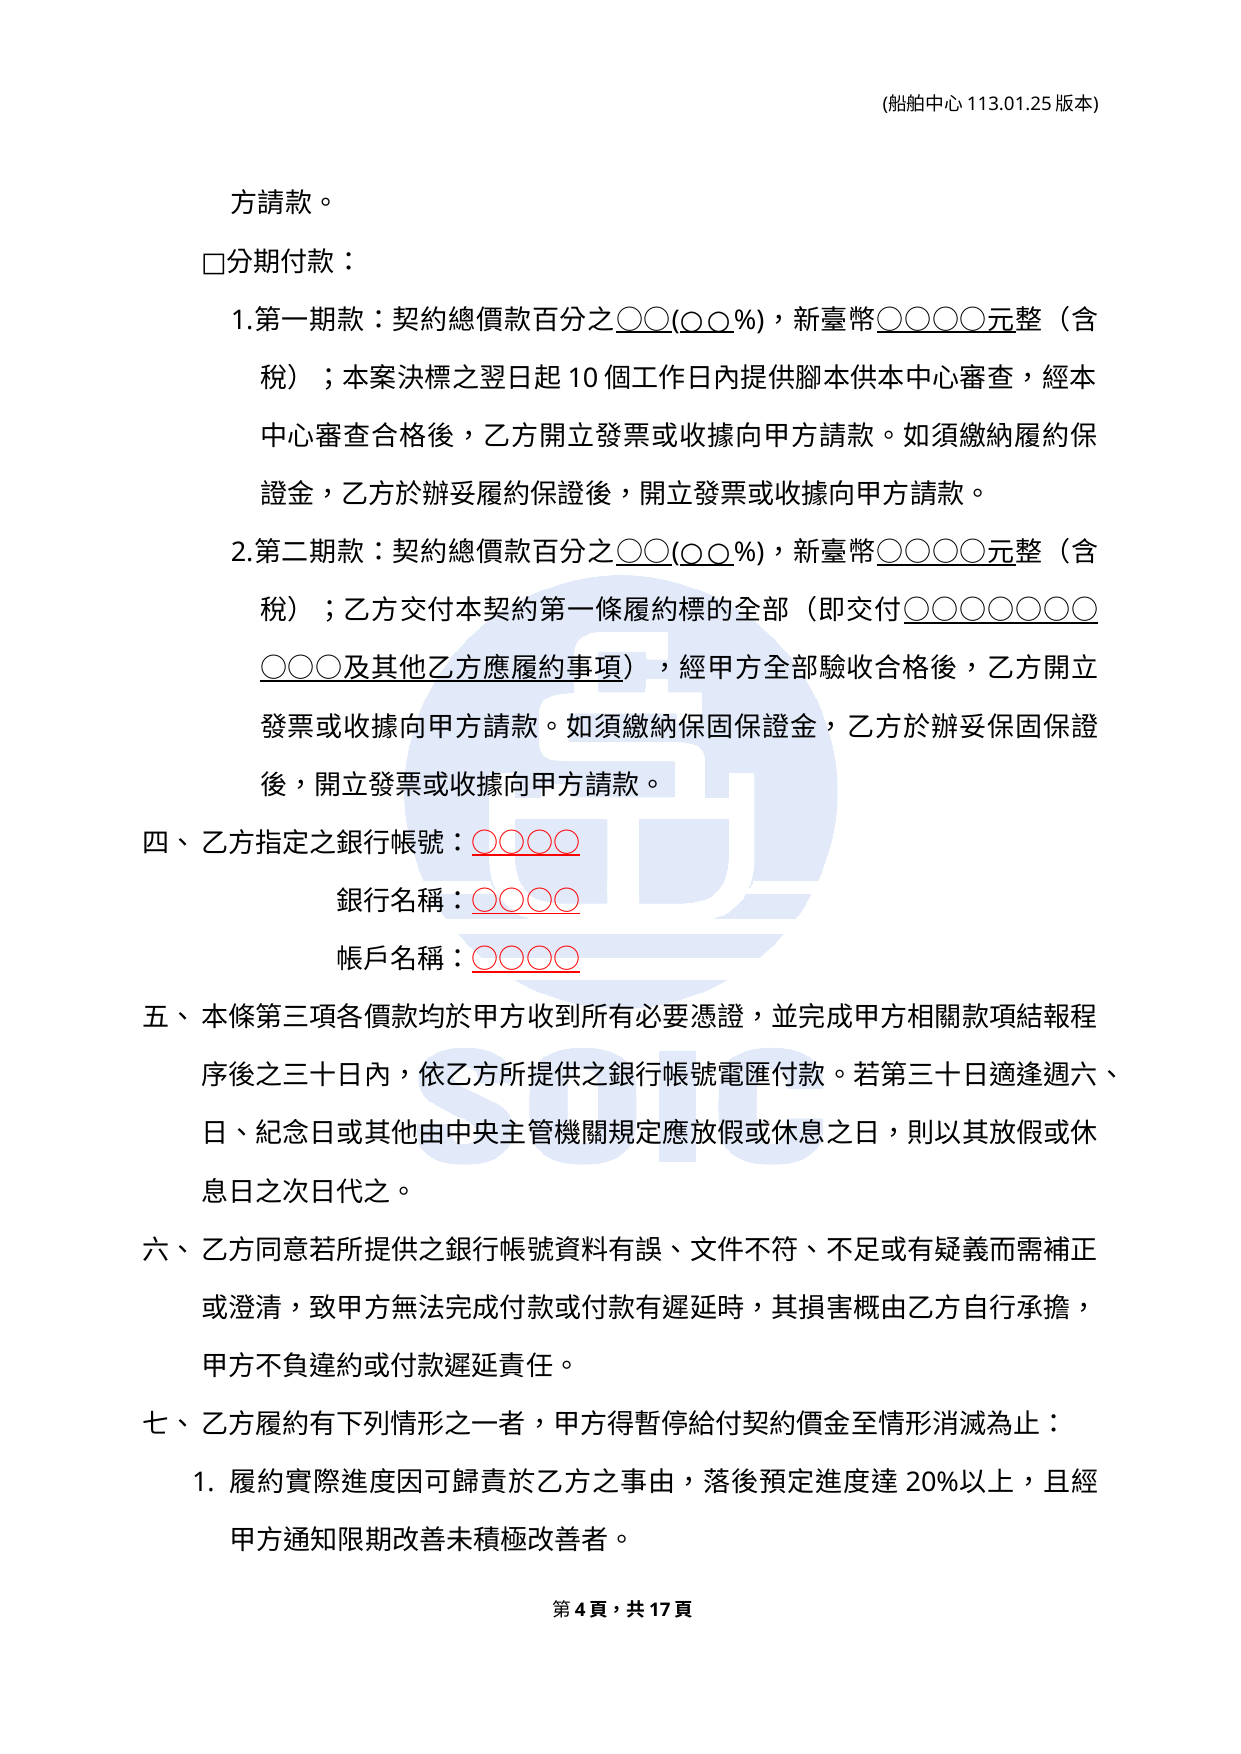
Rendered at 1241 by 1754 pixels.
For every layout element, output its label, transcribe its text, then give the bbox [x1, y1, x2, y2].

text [201, 172, 1098, 230]
text □分期付款： [201, 230, 1098, 288]
text 2.第二期款：契約總價款百分之○○(○○%)，新臺幣○○○○元整（含稅）；乙方交付本契約第一條履約標的全部（即交付○○○○○○○○○○及其他乙方應履約事項），經甲方全部驗收合格後，乙方開立發票或收據向甲方請款。如須繳納保固保證金，乙方於辦妥保固保證後，開立發票或收據向甲方請款。 [231, 521, 1098, 811]
list 履約實際進度因可歸責於乙方之事由，落後預定進度達20%以上，且經甲方通知限期改善未積極改善者。 [192, 1451, 1098, 1567]
list 乙方同意若所提供之銀行帳號資料有誤、文件不符、不足或有疑義而需補正或澄清，致甲方無法完成付款或付款有遲延時，其損害概由乙方自行承擔，甲方不負違約或付款遲延責任。 [142, 1218, 1098, 1393]
list 本條第三項各價款均於甲方收到所有必要憑證，並完成甲方相關款項結報程序後之三十日內，依乙方所提供之銀行帳號電匯付款。若第三十日適逢週六、日、紀念日或其他由中央主管機關規定應放假或休息之日，則以其放假或休息日之次日代之。 [142, 986, 1098, 1218]
list 乙方指定之銀行帳號：○○○○ [142, 811, 1098, 869]
text 銀行名稱：○○○○ [201, 869, 1098, 928]
text 帳戶名稱：○○○○ [201, 928, 1098, 986]
list 乙方履約有下列情形之一者，甲方得暫停給付契約價金至情形消滅為止： [142, 1393, 1098, 1451]
text 1.第一期款：契約總價款百分之○○(○○%)，新臺幣○○○○元整（含稅）；本案決標之翌日起10個工作日內提供腳本供本中心審查，經本中心審查合格後，乙方開立發票或收據向甲方請款。如須繳納履約保證金，乙方於辦妥履約保證後，開立發票或收據向甲方請款。 [231, 288, 1098, 521]
